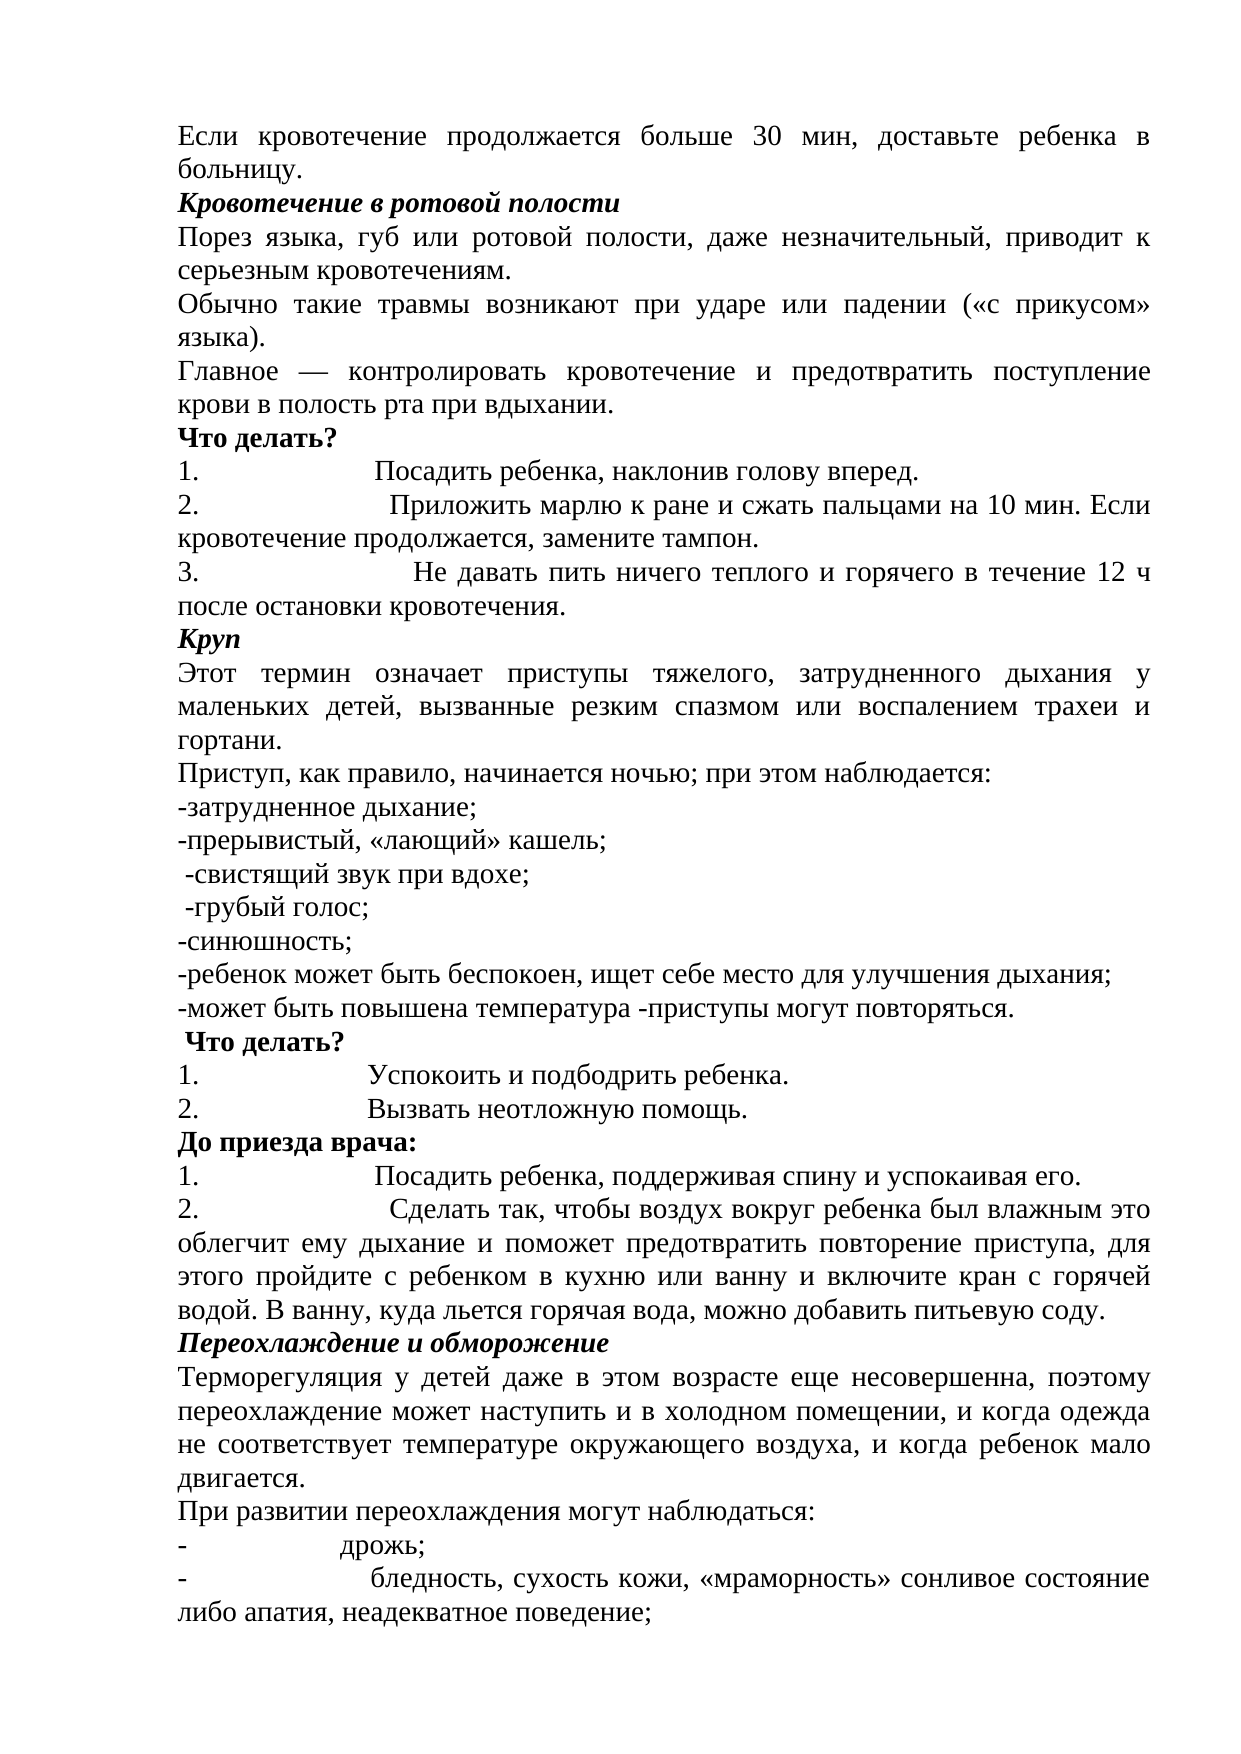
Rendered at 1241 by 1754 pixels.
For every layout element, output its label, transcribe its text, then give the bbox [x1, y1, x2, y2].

text Кровотечение в ротовой полости [177, 185, 1152, 219]
text -может быть повышена температура -приступы могут повторяться. [177, 990, 1152, 1024]
text 1. Посадить ребенка, наклонив голову вперед. [177, 453, 1152, 487]
text 2. Сделать так, чтобы воздух вокруг ребенка был влажным это облегчит ему дыхание и поможет предотвратить повторение приступа, для этого пройдите с ребенком в кухню или ванну и включите кран с горячей водой. В ванну, куда льется горячая вода, можно добавить питьевую соду. [177, 1191, 1152, 1326]
text При развитии переохлаждения могут наблюдаться: [177, 1493, 1152, 1527]
text 1. Успокоить и подбодрить ребенка. [177, 1057, 1152, 1091]
text 2. Вызвать неотложную помощь. [177, 1091, 1152, 1124]
text 2. Приложить марлю к ране и сжать пальцами на 10 мин. Если кровотечение продолжается, замените тампон. [177, 487, 1152, 554]
text -свистящий звук при вдохе; [177, 856, 1152, 889]
text -затрудненное дыхание; [177, 789, 1152, 822]
text -грубый голос; [177, 889, 1152, 923]
text Терморегуляция у детей даже в этом возрасте еще несовершенна, поэтому переохлаждение может наступить и в холодном помещении, и когда одежда не соответствует температуре окружающего воздуха, и когда ребенок мало двигается. [177, 1359, 1152, 1493]
text До приезда врача: [177, 1124, 1152, 1158]
text Если кровотечение продолжается больше 30 мин, доставьте ребенка в больницу. [177, 118, 1152, 185]
text Приступ, как правило, начинается ночью; при этом наблюдается: [177, 755, 1152, 789]
text -прерывистый, «лающий» кашель; [177, 822, 1152, 856]
text - дрожь; [177, 1527, 1152, 1560]
text 3. Не давать пить ничего теплого и горячего в течение 12 ч после остановки кровотечения. [177, 554, 1152, 621]
text -синюшность; [177, 923, 1152, 957]
text Порез языка, губ или ротовой полости, даже незначительный, приводит к серьезным кровотечениям. [177, 219, 1152, 286]
text Что делать? [177, 420, 1152, 453]
text Круп [177, 621, 1152, 655]
text Что делать? [177, 1024, 1152, 1057]
text Обычно такие травмы возникают при ударе или падении («с прикусом» языка). [177, 286, 1152, 353]
text Переохлаждение и обморожение [177, 1326, 1152, 1359]
text - бледность, сухость кожи, «мраморность» сонливое состояние либо апатия, неадекватное поведение; [177, 1560, 1152, 1627]
text Главное — контролировать кровотечение и предотвратить поступление крови в полость рта при вдыхании. [177, 353, 1152, 420]
text 1. Посадить ребенка, поддерживая спину и успокаивая его. [177, 1158, 1152, 1191]
text -ребенок может быть беспокоен, ищет себе место для улучшения дыхания; [177, 957, 1152, 990]
text Этот термин означает приступы тяжелого, затрудненного дыхания у маленьких детей, вызванные резким спазмом или воспалением трахеи и гортани. [177, 655, 1152, 755]
